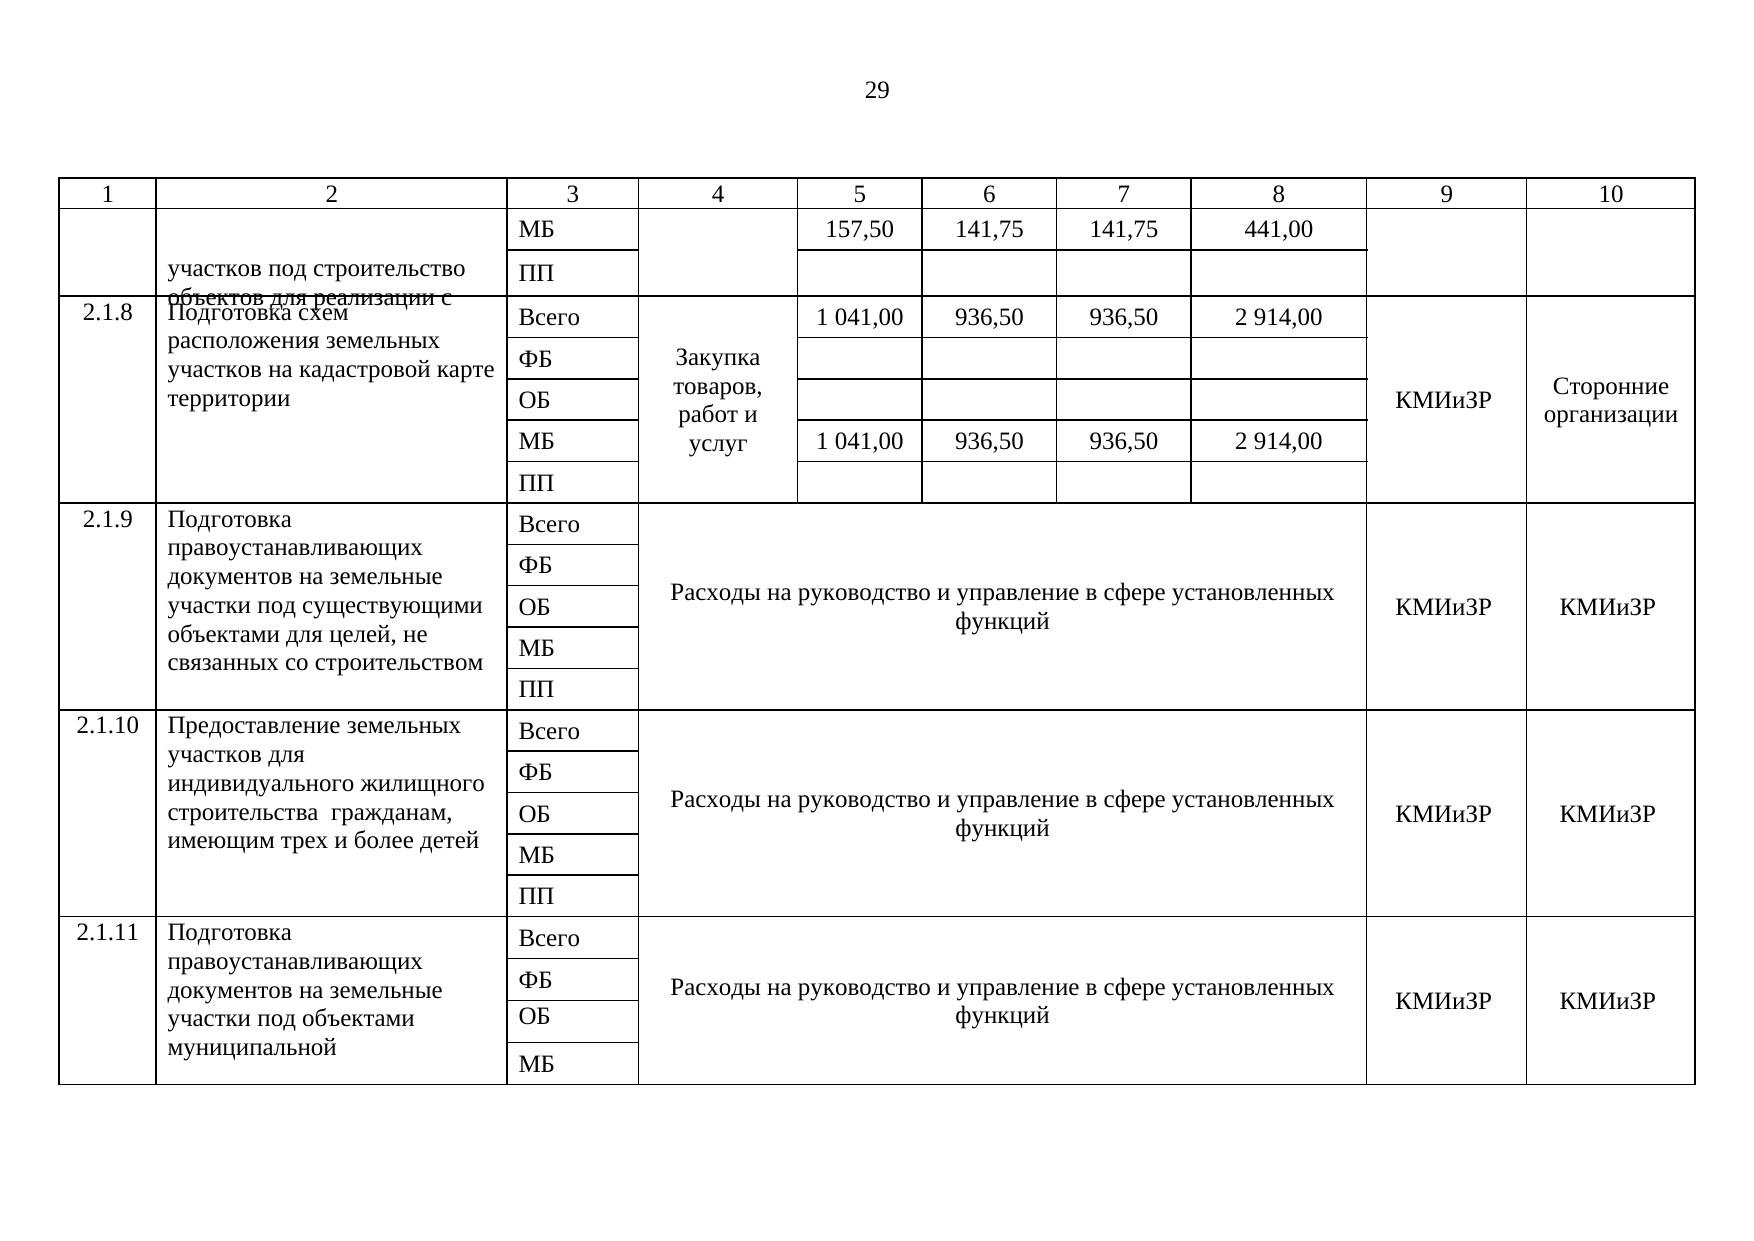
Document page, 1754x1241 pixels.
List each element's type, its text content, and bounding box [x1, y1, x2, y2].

table_cell Всего [508, 504, 638, 543]
table_header 9 [1367, 179, 1526, 207]
table_cell МБ [508, 1043, 638, 1083]
table_header 4 [639, 179, 797, 207]
table_cell [1192, 462, 1366, 502]
table_cell 2 914,00 [1192, 297, 1366, 337]
table_cell МБ [508, 209, 638, 249]
table_cell 2 914,00 [1192, 421, 1366, 461]
table_cell [798, 380, 921, 419]
table_cell ОБ [508, 793, 638, 833]
table_cell 2.1.9 [60, 504, 155, 709]
table_cell Всего [508, 711, 638, 750]
table_header 2 [157, 179, 506, 207]
table_cell [798, 338, 921, 378]
table_cell КМИиЗР [1367, 504, 1526, 709]
table_cell ФБ [508, 338, 638, 378]
table_cell КМИиЗР [1367, 297, 1526, 502]
table_cell Всего [508, 297, 638, 337]
table_cell [1057, 462, 1190, 502]
table_cell Расходы на руководство и управление в сфере установленных функций [639, 504, 1366, 709]
table_cell [1057, 338, 1190, 378]
table_cell [1057, 251, 1190, 295]
table_header 7 [1057, 179, 1190, 207]
table_cell [923, 338, 1056, 378]
table_cell КМИиЗР [1367, 711, 1526, 916]
table_cell 441,00 [1192, 209, 1366, 249]
table_header 5 [798, 179, 921, 207]
table_header 3 [508, 179, 638, 207]
table_cell Всего [508, 917, 638, 958]
table_cell 2.1.11 [60, 917, 155, 1083]
table_cell ПП [508, 251, 638, 295]
table_cell 936,50 [923, 297, 1056, 337]
table_cell [798, 251, 921, 295]
table_header 8 [1192, 179, 1366, 207]
table_cell ОБ [508, 1001, 638, 1042]
table_header 1 [60, 179, 155, 207]
table_header 10 [1527, 179, 1694, 207]
table_cell [798, 462, 921, 502]
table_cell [639, 917, 1366, 1083]
table_cell ФБ [508, 752, 638, 792]
table_cell ОБ [508, 380, 638, 419]
table_cell ПП [508, 669, 638, 709]
table_cell 1 041,00 [798, 421, 921, 461]
table_cell Подготовка правоустанавливающих документов на земельные участки под существующими объектами для целей, не связанных со строительством [157, 504, 506, 709]
table_cell МБ [508, 421, 638, 461]
table_cell МБ [508, 835, 638, 874]
table_cell [1192, 338, 1366, 378]
table_header 6 [923, 179, 1056, 207]
table_cell ФБ [508, 545, 638, 585]
table_cell Предоставление земельных участков для индивидуального жилищного строительства гражданам, имеющим трех и более детей [157, 711, 506, 916]
table_cell [923, 251, 1056, 295]
table_cell 141,75 [1057, 209, 1190, 249]
table_cell 141,75 [923, 209, 1056, 249]
table_cell 1 041,00 [798, 297, 921, 337]
table_cell МБ [508, 628, 638, 667]
table_cell КМИиЗР [1527, 917, 1694, 1083]
table_cell Расходы на руководство и управление в сфере установленных функций [639, 711, 1366, 916]
table_cell [923, 462, 1056, 502]
table_cell ПП [508, 462, 638, 502]
table_cell КМИиЗР [1527, 504, 1694, 709]
table_cell 2.1.10 [60, 711, 155, 916]
table_cell Закупка товаров, работ и услуг [639, 297, 797, 502]
table_cell 936,50 [1057, 297, 1190, 337]
table_cell ПП [508, 876, 638, 916]
table_cell [1192, 380, 1366, 419]
table_cell [1057, 380, 1190, 419]
table_cell КМИиЗР [1367, 917, 1526, 1083]
table_cell 2.1.8 [60, 297, 155, 502]
table_cell [923, 380, 1056, 419]
table_cell 157,50 [798, 209, 921, 249]
table_cell [1192, 251, 1366, 295]
table_cell КМИиЗР [1527, 711, 1694, 916]
table_cell Подготовка схем расположения земельных участков на кадастровой карте территории [157, 297, 506, 502]
table_cell 936,50 [923, 421, 1056, 461]
table_cell Сторонние организации [1527, 297, 1694, 502]
table_cell ОБ [508, 586, 638, 626]
table_cell 936,50 [1057, 421, 1190, 461]
table_cell Подготовка правоустанавливающих документов на земельные участки под объектами муниципальной собственности [157, 917, 506, 1083]
table_cell ФБ [508, 959, 638, 999]
